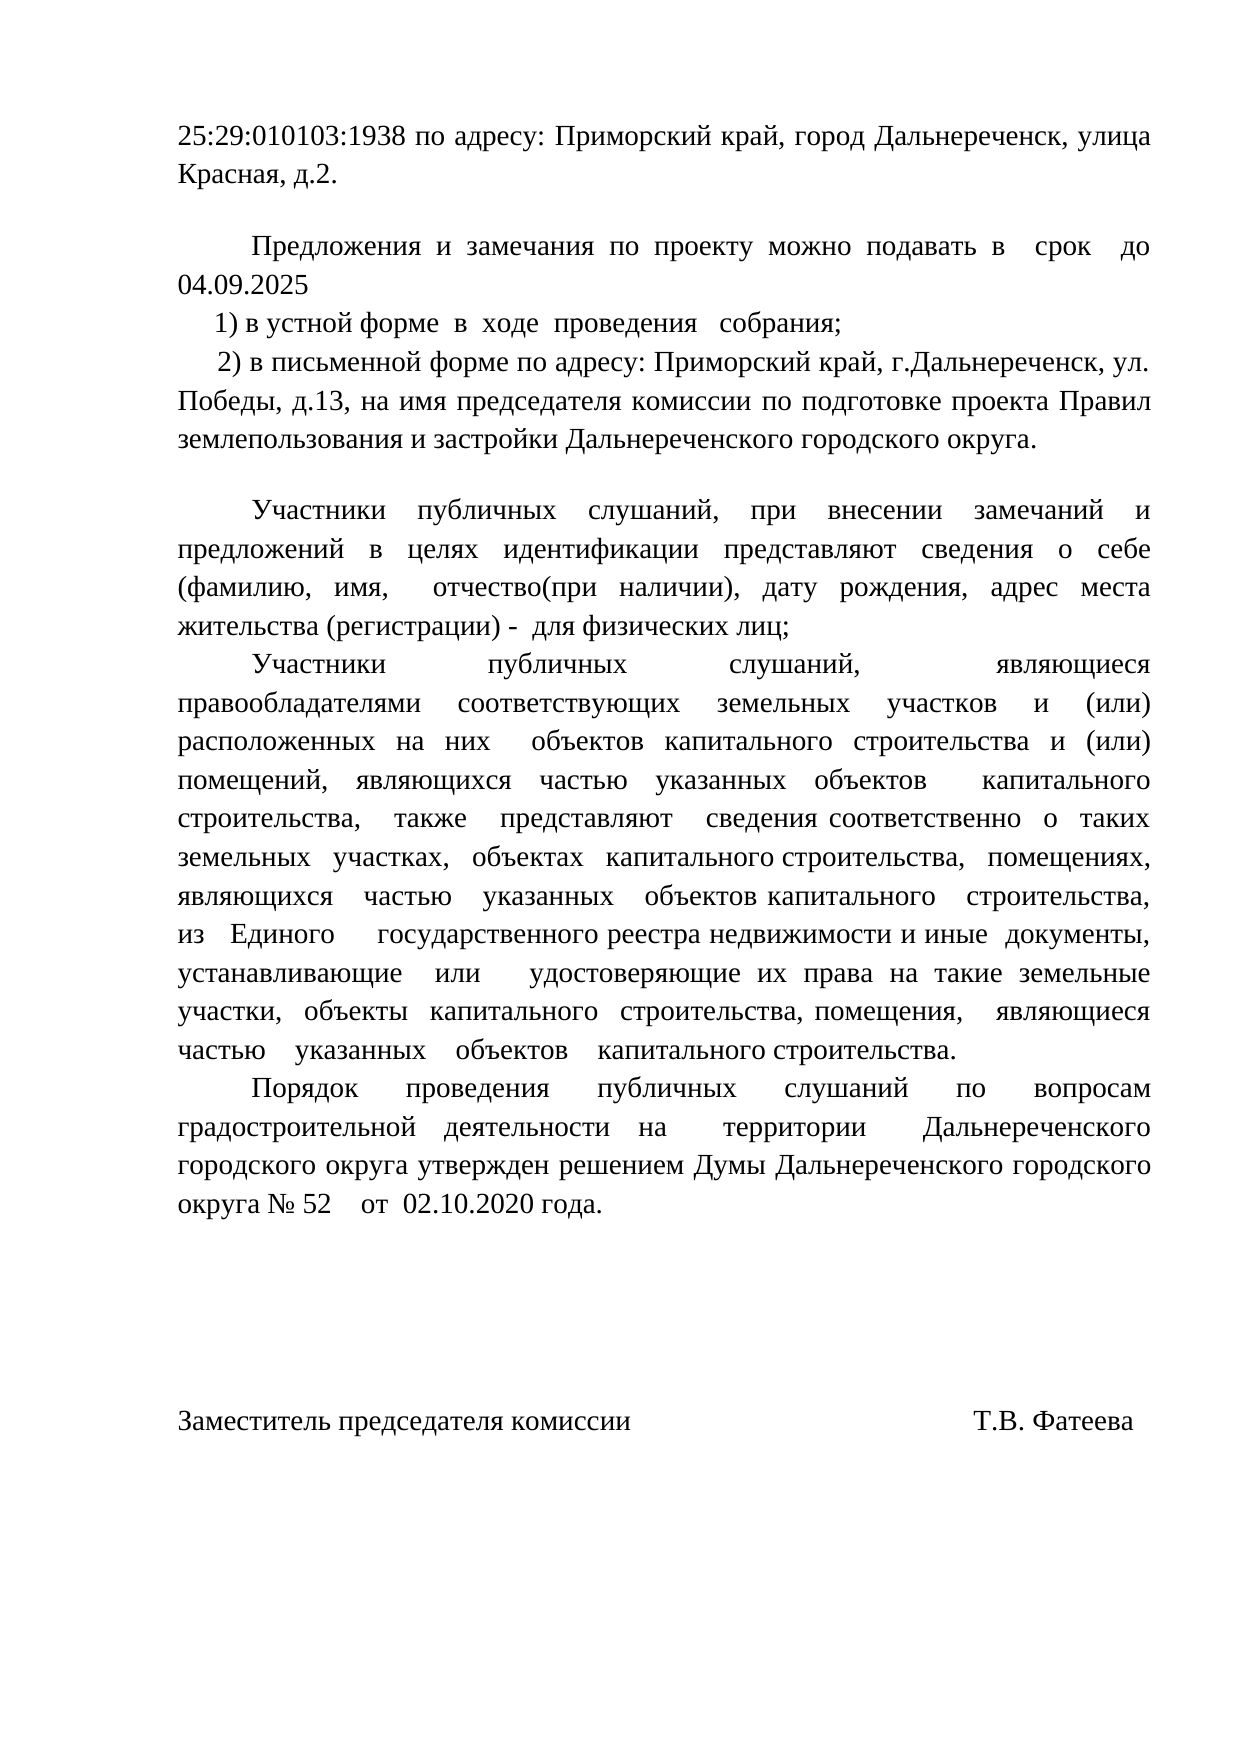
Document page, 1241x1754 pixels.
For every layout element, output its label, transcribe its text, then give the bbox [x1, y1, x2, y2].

text Участники публичных слушаний, при внесении замечаний и предложений в целях идентификации представляют сведения о себе (фамилию, имя, отчество(при наличии), дату рождения, адрес места жительства (регистрации) - для физических лиц; [177, 492, 1152, 641]
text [177, 118, 1152, 190]
text 1) в устной форме в ходе проведения собрания; [177, 306, 1152, 339]
text Порядок проведения публичных слушаний по вопросам градостроительной деятельности на территории Дальнереченского городского округа утвержден решением Думы Дальнереченского городского округа № 52 от 02.10.2020 года. [177, 1070, 1152, 1219]
text 2) в письменной форме по адресу: Приморский край, г.Дальнереченск, ул. Победы, д.13, на имя председателя комиссии по подготовке проекта Правил землепользования и застройки Дальнереченского городского округа. [177, 344, 1152, 455]
text Участники публичных слушаний, являющиеся правообладателями соответствующих земельных участков и (или) расположенных на них объектов капитального строительства и (или) помещений, являющихся частью указанных объектов капитального строительства, также представляют сведения соответственно о таких земельных участках, объектах капитального строительства, помещениях, являющихся частью указанных объектов капитального строительства, из Единого государственного реестра недвижимости и иные документы, устанавливающие или удостоверяющие их права на такие земельные участки, объекты капитального строительства, помещения, являющиеся частью указанных объектов капитального строительства. [177, 646, 1152, 1065]
text Предложения и замечания по проекту можно подавать в срок до 04.09.2025 [177, 228, 1152, 301]
text Заместитель председателя комиссии Т.В. Фатеева [177, 1403, 1152, 1436]
